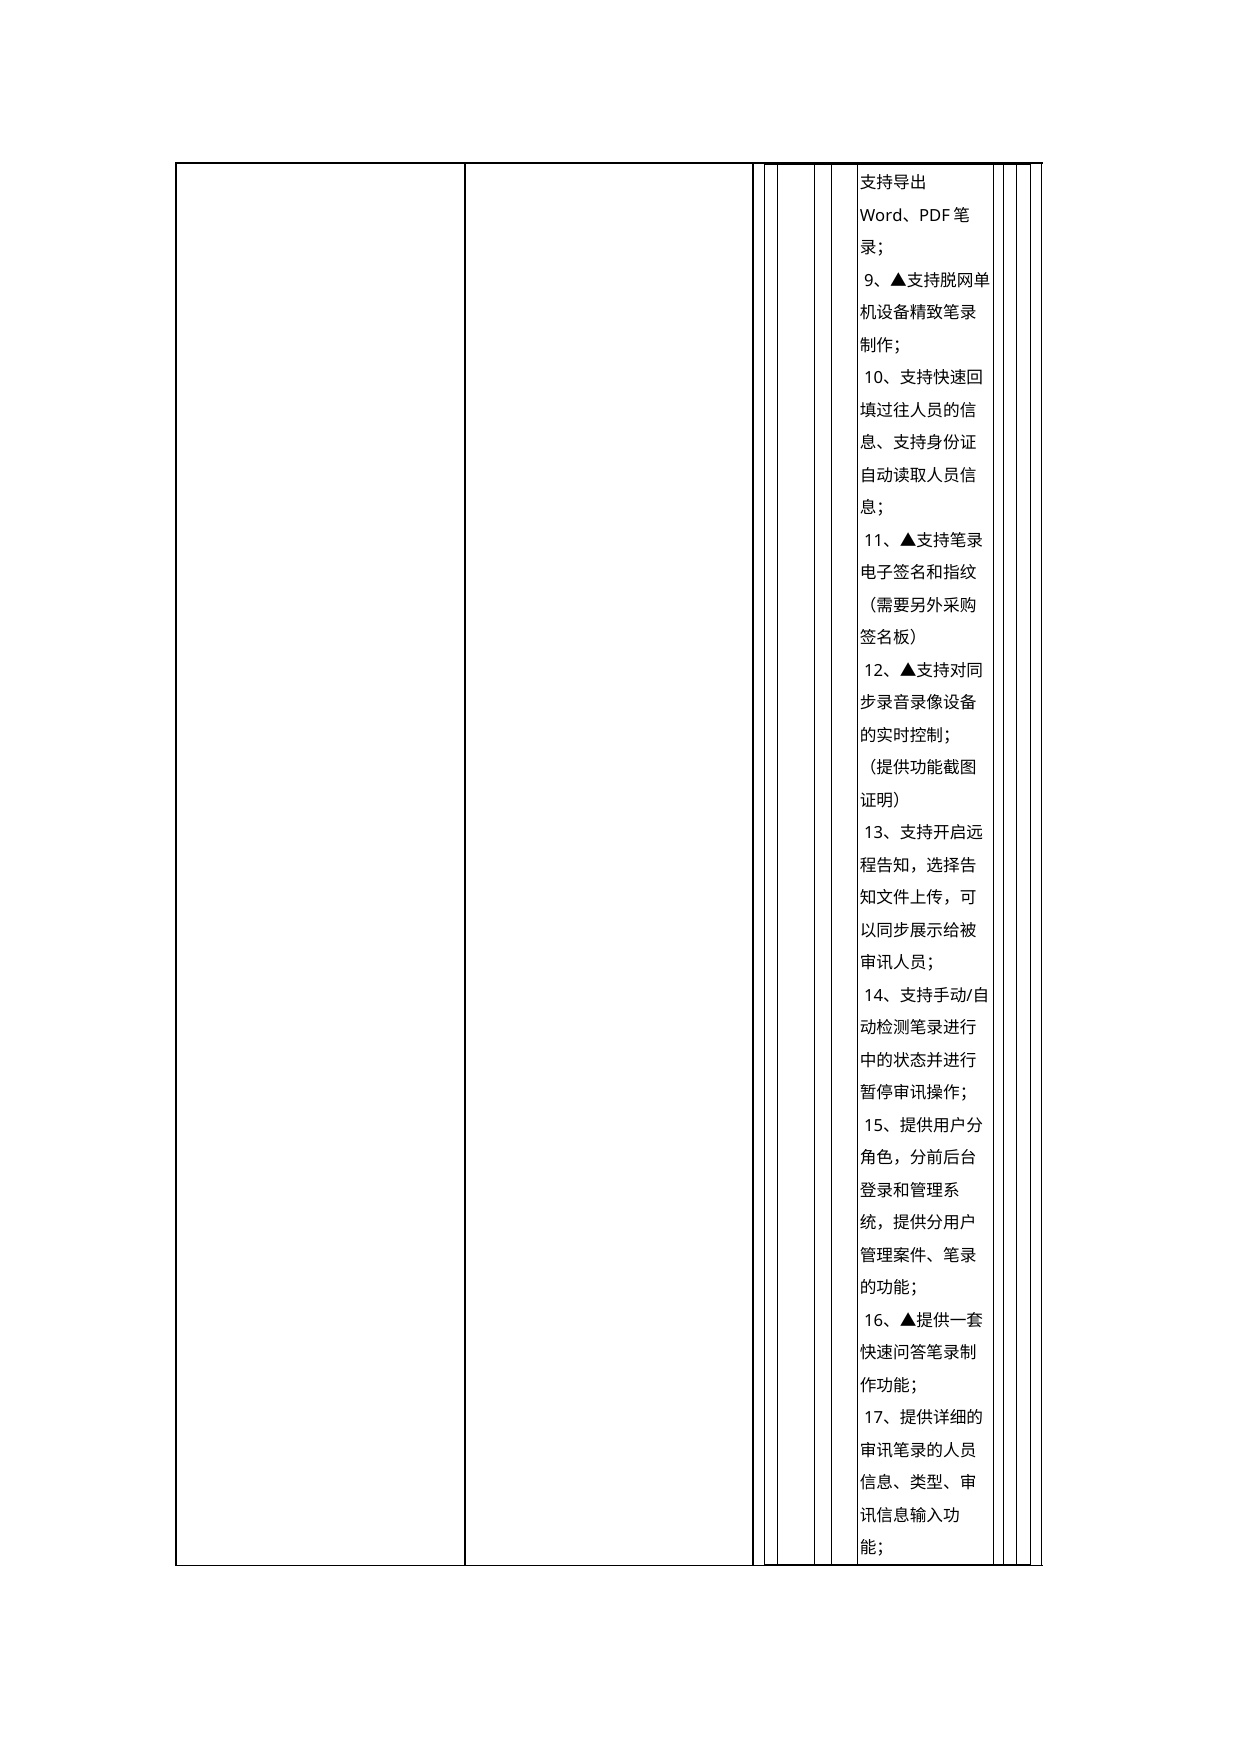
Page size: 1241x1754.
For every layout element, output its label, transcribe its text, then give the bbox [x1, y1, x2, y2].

table_cell ★ [466, 164, 752, 1565]
table_cell [1017, 165, 1030, 1564]
table_cell [994, 165, 1003, 1564]
table_cell [815, 165, 831, 1564]
table_cell [858, 165, 993, 1564]
table_cell [1031, 164, 1041, 1565]
table_cell [754, 164, 764, 1565]
table_cell [1004, 165, 1016, 1564]
table_cell 1 [177, 164, 464, 1565]
table_cell [832, 165, 857, 1564]
table_cell [765, 165, 777, 1564]
table_cell [778, 165, 814, 1564]
